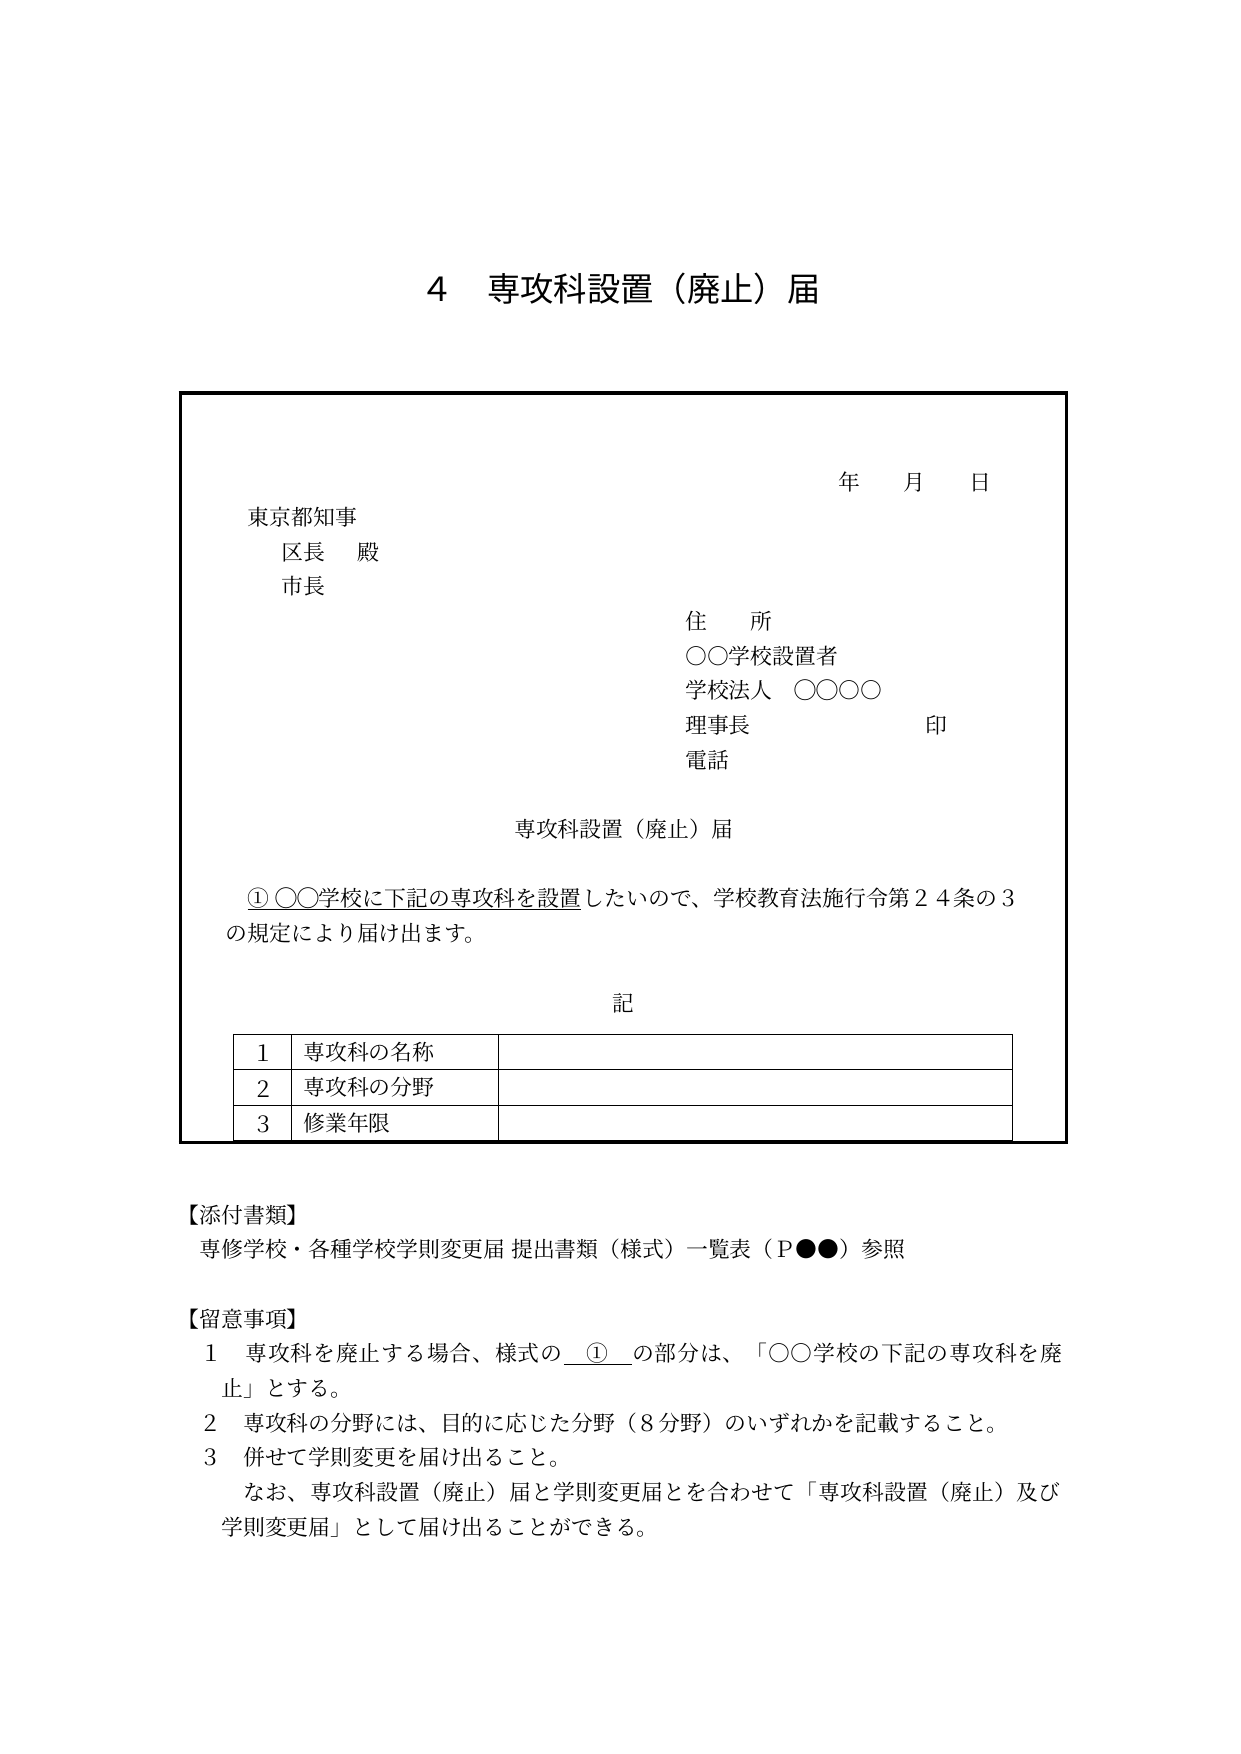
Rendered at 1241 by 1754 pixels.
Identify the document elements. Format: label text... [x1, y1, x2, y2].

text ４ 専攻科設置（廃止）届 [177, 253, 1063, 322]
text 【添付書類】 [177, 1196, 1063, 1231]
table_header 年 月 日 東京都知事 区長 殿 市長 住 所 ○○学校設置者 学校法人 ◯◯○○ 理事長 印 電話 専攻科設置（廃止）届 ① ◯◯学校に下記の専攻科を設置したいので、学校教育法施行令第２４条の３の規定により届け出ます。 記 [182, 395, 1065, 1141]
text １ 専攻科を廃止する場合、様式の ① の部分は、「○○学校の下記の専攻科を廃止」とする。 [177, 1335, 1063, 1404]
text なお、専攻科設置（廃止）届と学則変更届とを合わせて「専攻科設置（廃止）及び学則変更届」として届け出ることができる。 [177, 1474, 1063, 1543]
text ３ 併せて学則変更を届け出ること。 [177, 1439, 1063, 1474]
text 【留意事項】 [177, 1300, 1063, 1335]
text 専修学校・各種学校学則変更届 提出書類（様式）一覧表（Ｐ●●）参照 [177, 1231, 1063, 1266]
text ２ 専攻科の分野には、目的に応じた分野（８分野）のいずれかを記載すること。 [177, 1404, 1063, 1439]
